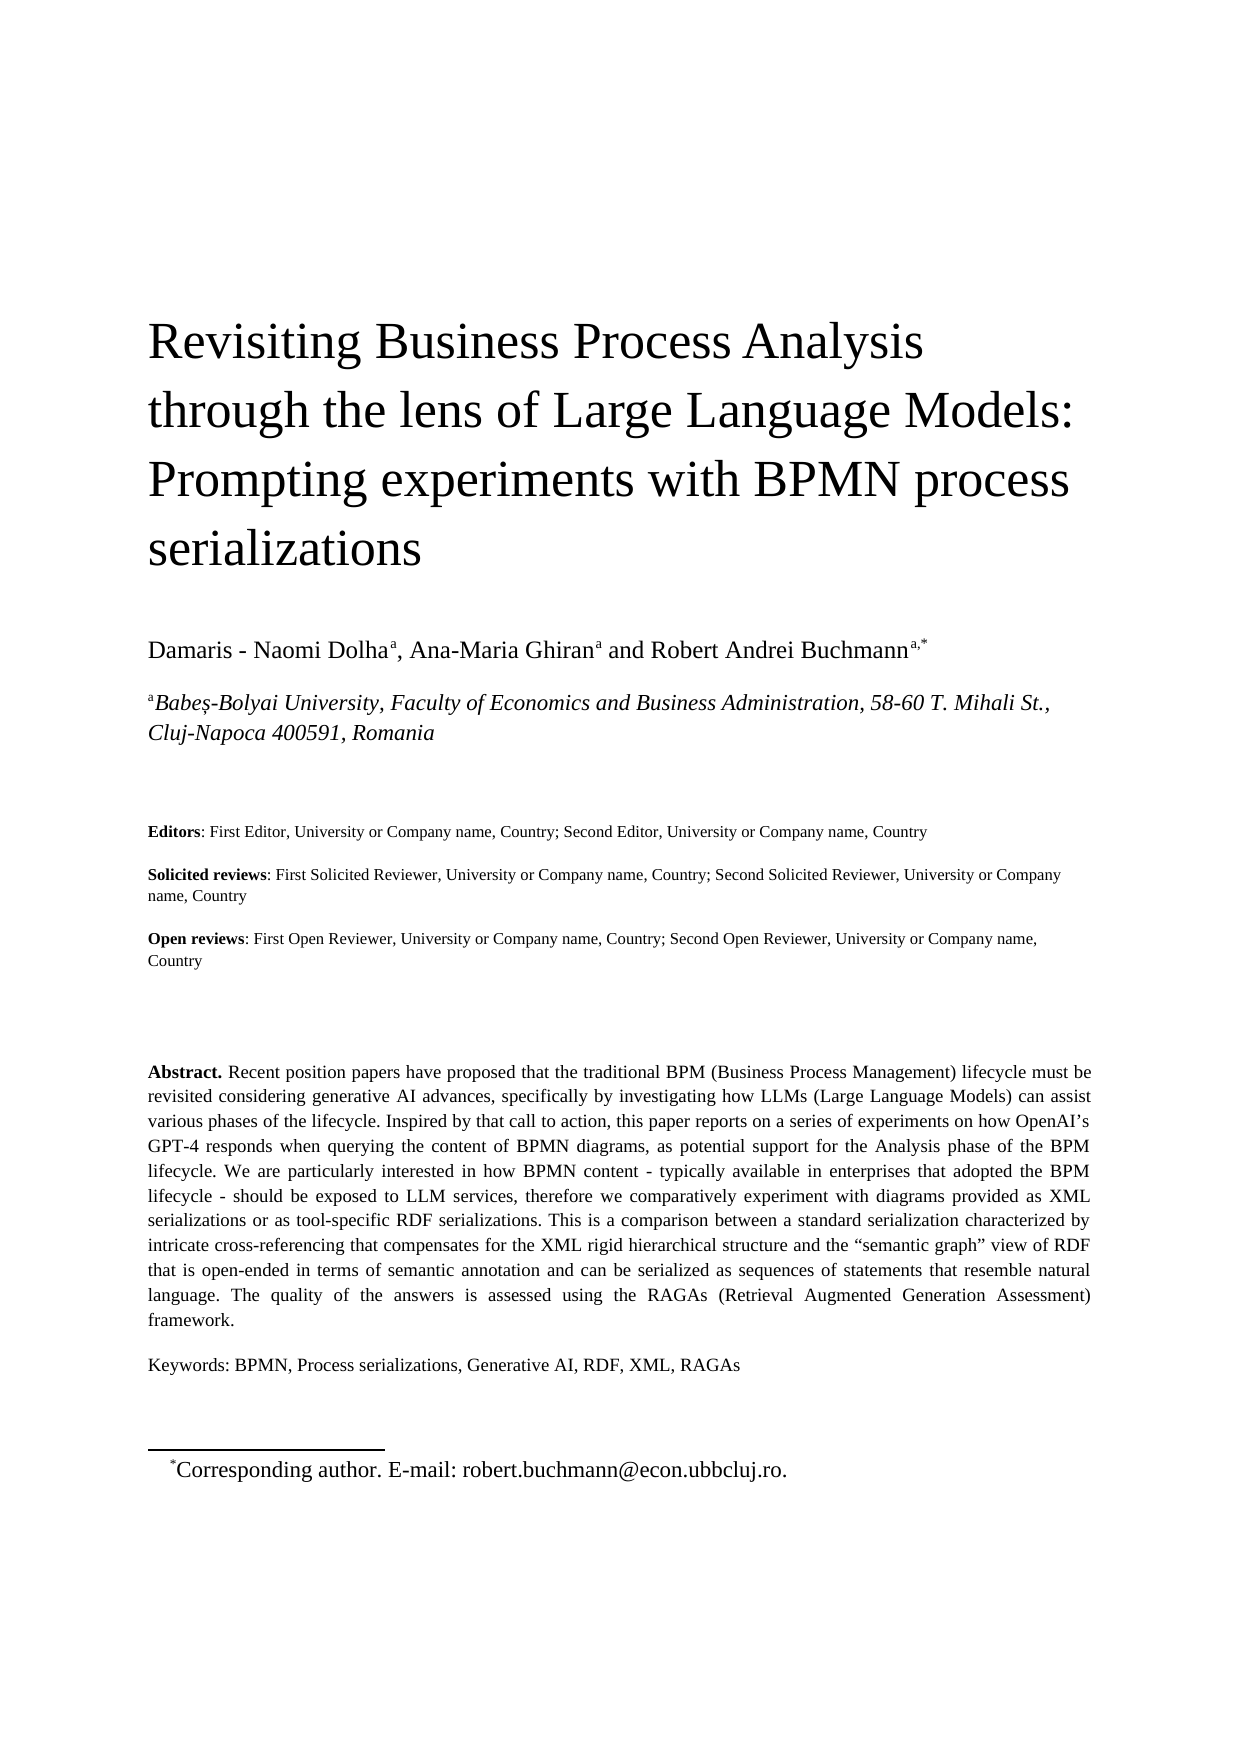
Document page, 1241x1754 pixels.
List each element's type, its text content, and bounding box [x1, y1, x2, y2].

text Keywords: BPMN, Process serializations, Generative AI, RDF, XML, RAGAs [148, 1354, 1092, 1376]
text Damaris - Naomi Dolha a, Ana-Maria Ghiran a and Robert Andrei Buchmann a,* [148, 635, 1092, 664]
text a Babeș-Bolyai University, Faculty of Economics and Business Administration, 58-60 T. Mihali St., Cluj-Napoca 400591, Romania [148, 689, 1092, 746]
text Editors: First Editor, University or Company name, Country; Second Editor, University or Company name, Country [148, 821, 1092, 841]
text Abstract. Recent position papers have proposed that the traditional BPM (Business Process Management) lifecycle must be revisited considering generative AI advances, specifically by investigating how LLMs (Large Language Models) can assist various phases of the lifecycle. Inspired by that call to action, this paper reports on a series of experiments on how OpenAI’s GPT-4 responds when querying the content of BPMN diagrams, as potential support for the Analysis phase of the BPM lifecycle. We are particularly interested in how BPMN content - typically available in enterprises that adopted the BPM lifecycle - should be exposed to LLM services, therefore we comparatively experiment with diagrams provided as XML serializations or as tool-specific RDF serializations. This is a comparison between a standard serialization characterized by intricate cross-referencing that compensates for the XML rigid hierarchical structure and the “semantic graph” view of RDF that is open-ended in terms of semantic annotation and can be serialized as sequences of statements that resemble natural language. The quality of the answers is assessed using the RAGAs (Retrieval Augmented Generation Assessment) framework. [148, 1061, 1092, 1330]
text Solicited reviews: First Solicited Reviewer, University or Company name, Country; Second Solicited Reviewer, University or Company name, Country [148, 864, 1092, 905]
text Open reviews: First Open Reviewer, University or Company name, Country; Second Open Reviewer, University or Company name, Country [148, 929, 1092, 970]
title Revisiting Business Process Analysis through the lens of Large Language Models: Prompting experiments with BPMN process serializations [148, 310, 1092, 576]
